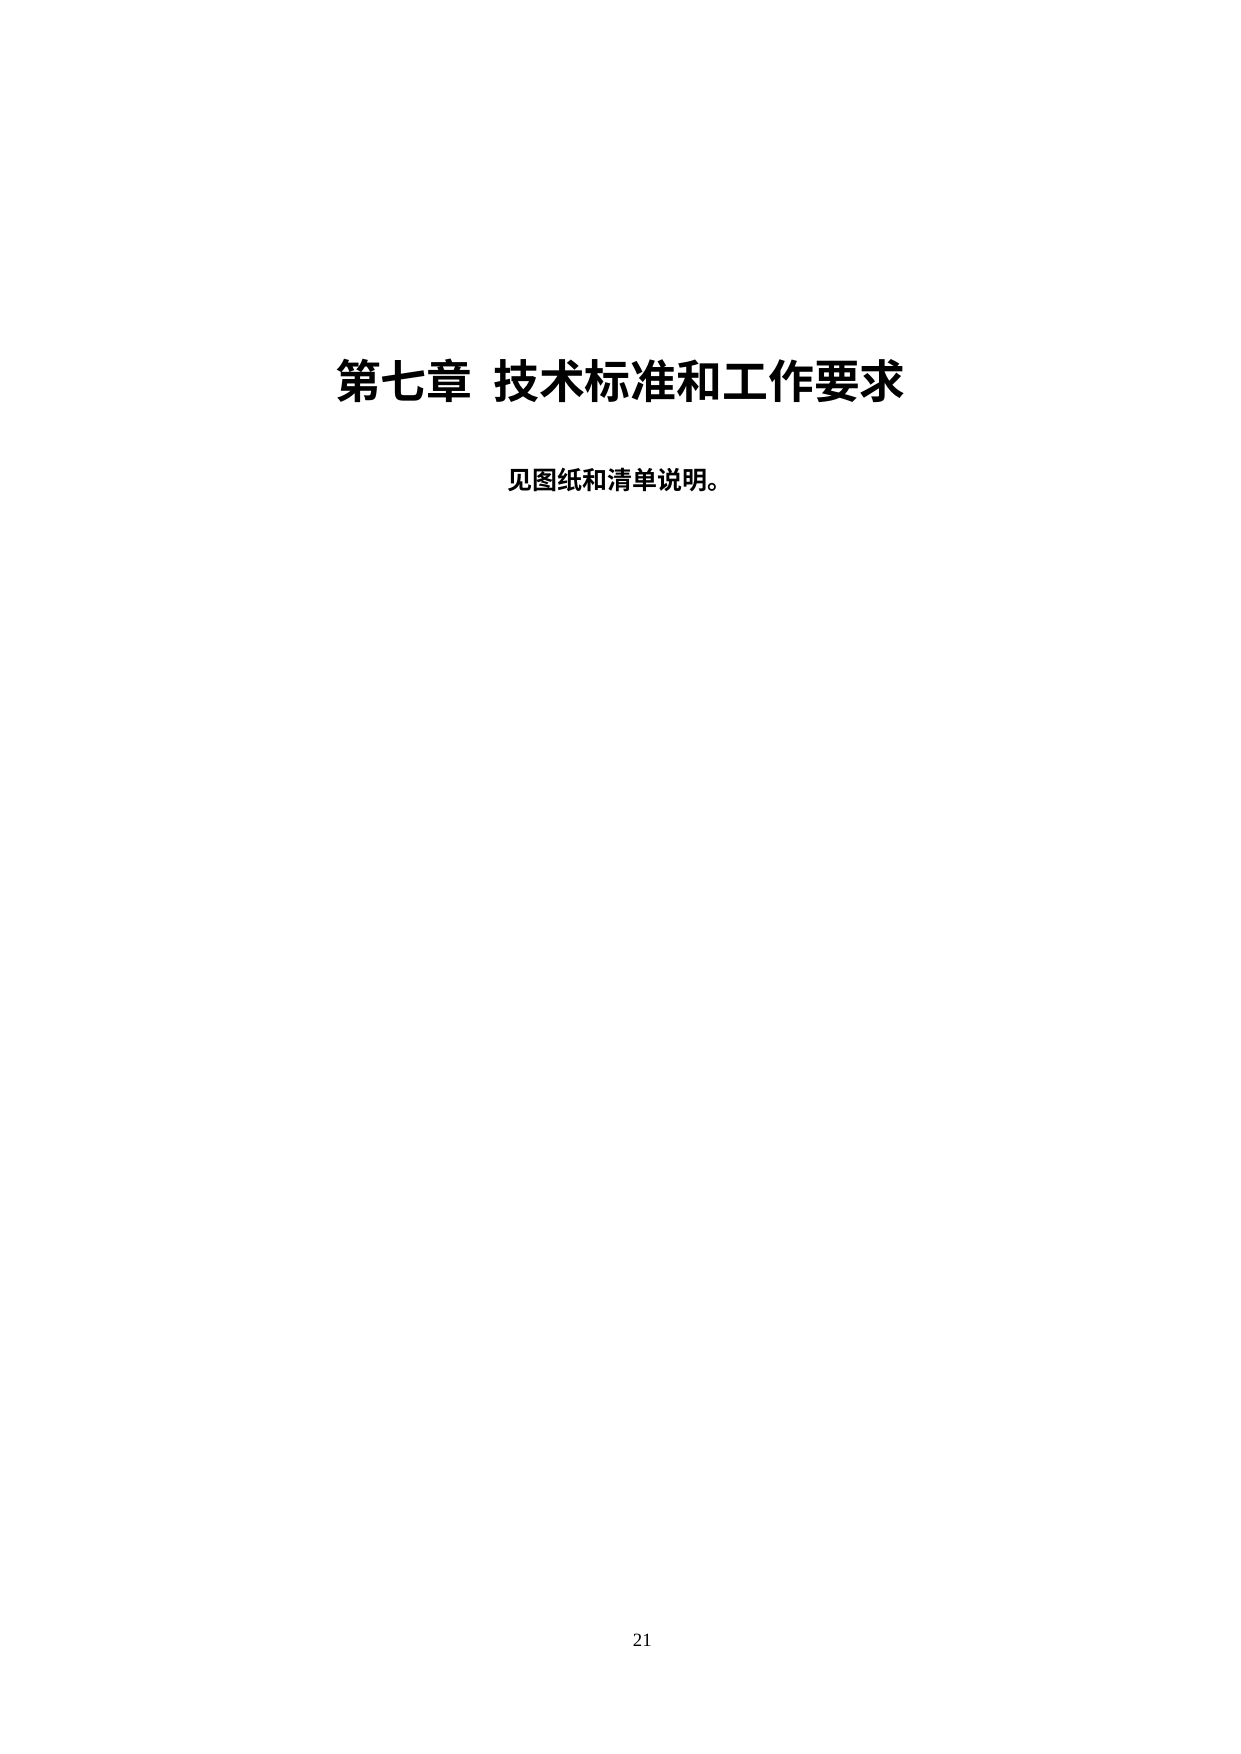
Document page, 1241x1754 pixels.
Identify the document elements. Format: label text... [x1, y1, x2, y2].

subtitle 第七章 技术标准和工作要求 [188, 345, 1052, 412]
text 见图纸和清单说明。 [188, 445, 1052, 511]
